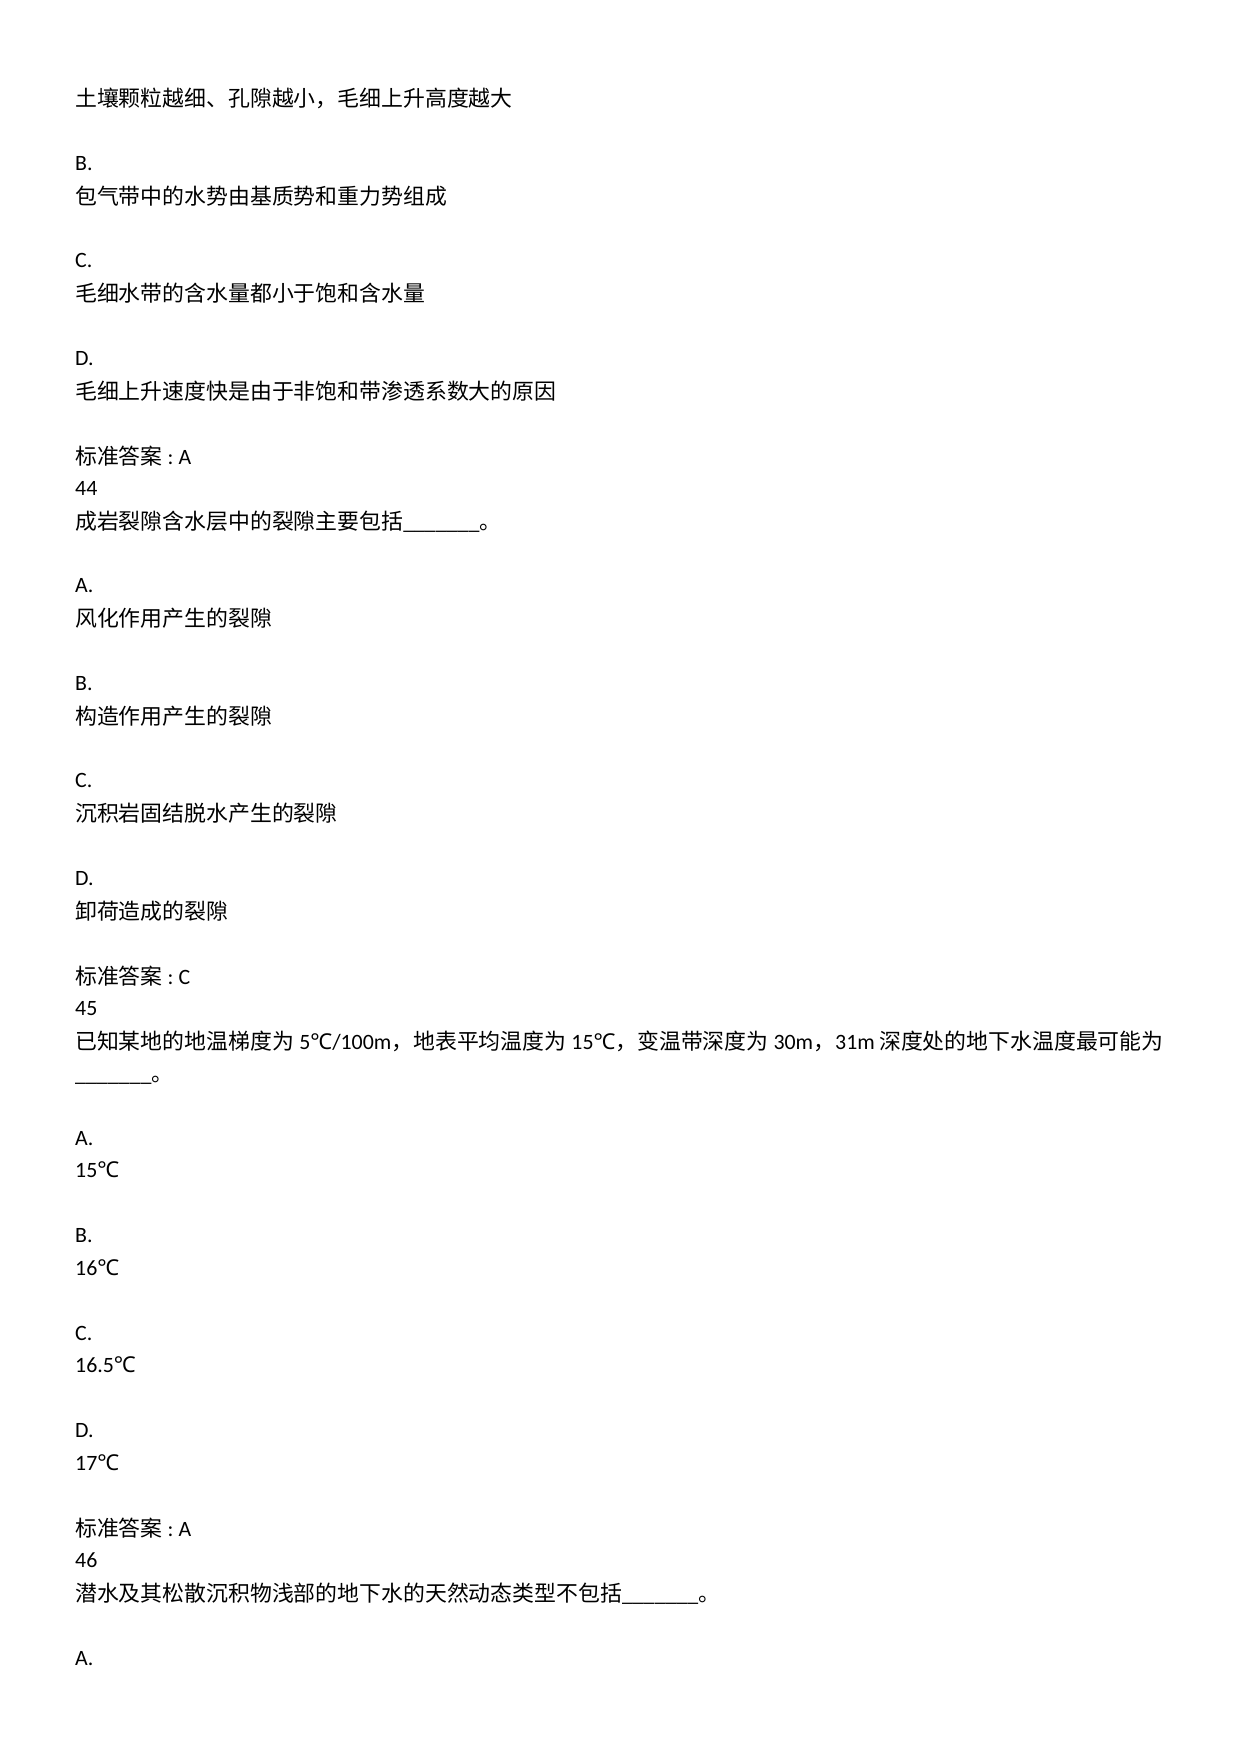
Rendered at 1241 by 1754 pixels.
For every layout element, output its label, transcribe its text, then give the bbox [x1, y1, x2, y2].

text 土壤颗粒越细、孔隙越小，毛细上升高度越大 [75, 81, 1165, 113]
text 构造作用产生的裂隙 [75, 698, 1165, 731]
text C. [75, 1316, 1165, 1348]
text 46 [75, 1543, 1165, 1576]
text 标准答案 : A [75, 1511, 1165, 1543]
text 16℃ [75, 1251, 1165, 1283]
text 风化作用产生的裂隙 [75, 601, 1165, 633]
text 15℃ [75, 1153, 1165, 1186]
text C. [75, 243, 1165, 276]
text 沉积岩固结脱水产生的裂隙 [75, 796, 1165, 828]
text A. [75, 1641, 1165, 1673]
text 标准答案 : A [75, 438, 1165, 471]
text C. [75, 763, 1165, 796]
text A. [75, 1121, 1165, 1153]
text 17℃ [75, 1446, 1165, 1478]
text 44 [75, 471, 1165, 503]
text 45 [75, 991, 1165, 1023]
text D. [75, 1413, 1165, 1446]
text 包气带中的水势由基质势和重力势组成 [75, 178, 1165, 211]
text 卸荷造成的裂隙 [75, 893, 1165, 926]
text 标准答案 : C [75, 958, 1165, 991]
text D. [75, 861, 1165, 893]
text 已知某地的地温梯度为5℃/100m，地表平均温度为15℃，变温带深度为30m，31m深度处的地下水温度最可能为_______。 [75, 1023, 1165, 1088]
text 毛细上升速度快是由于非饱和带渗透系数大的原因 [75, 373, 1165, 406]
text D. [75, 341, 1165, 373]
text B. [75, 666, 1165, 698]
text 毛细水带的含水量都小于饱和含水量 [75, 276, 1165, 308]
text B. [75, 146, 1165, 178]
text 潜水及其松散沉积物浅部的地下水的天然动态类型不包括_______。 [75, 1576, 1165, 1608]
text B. [75, 1218, 1165, 1251]
text A. [75, 568, 1165, 601]
text 成岩裂隙含水层中的裂隙主要包括_______。 [75, 503, 1165, 536]
text 16.5℃ [75, 1348, 1165, 1381]
